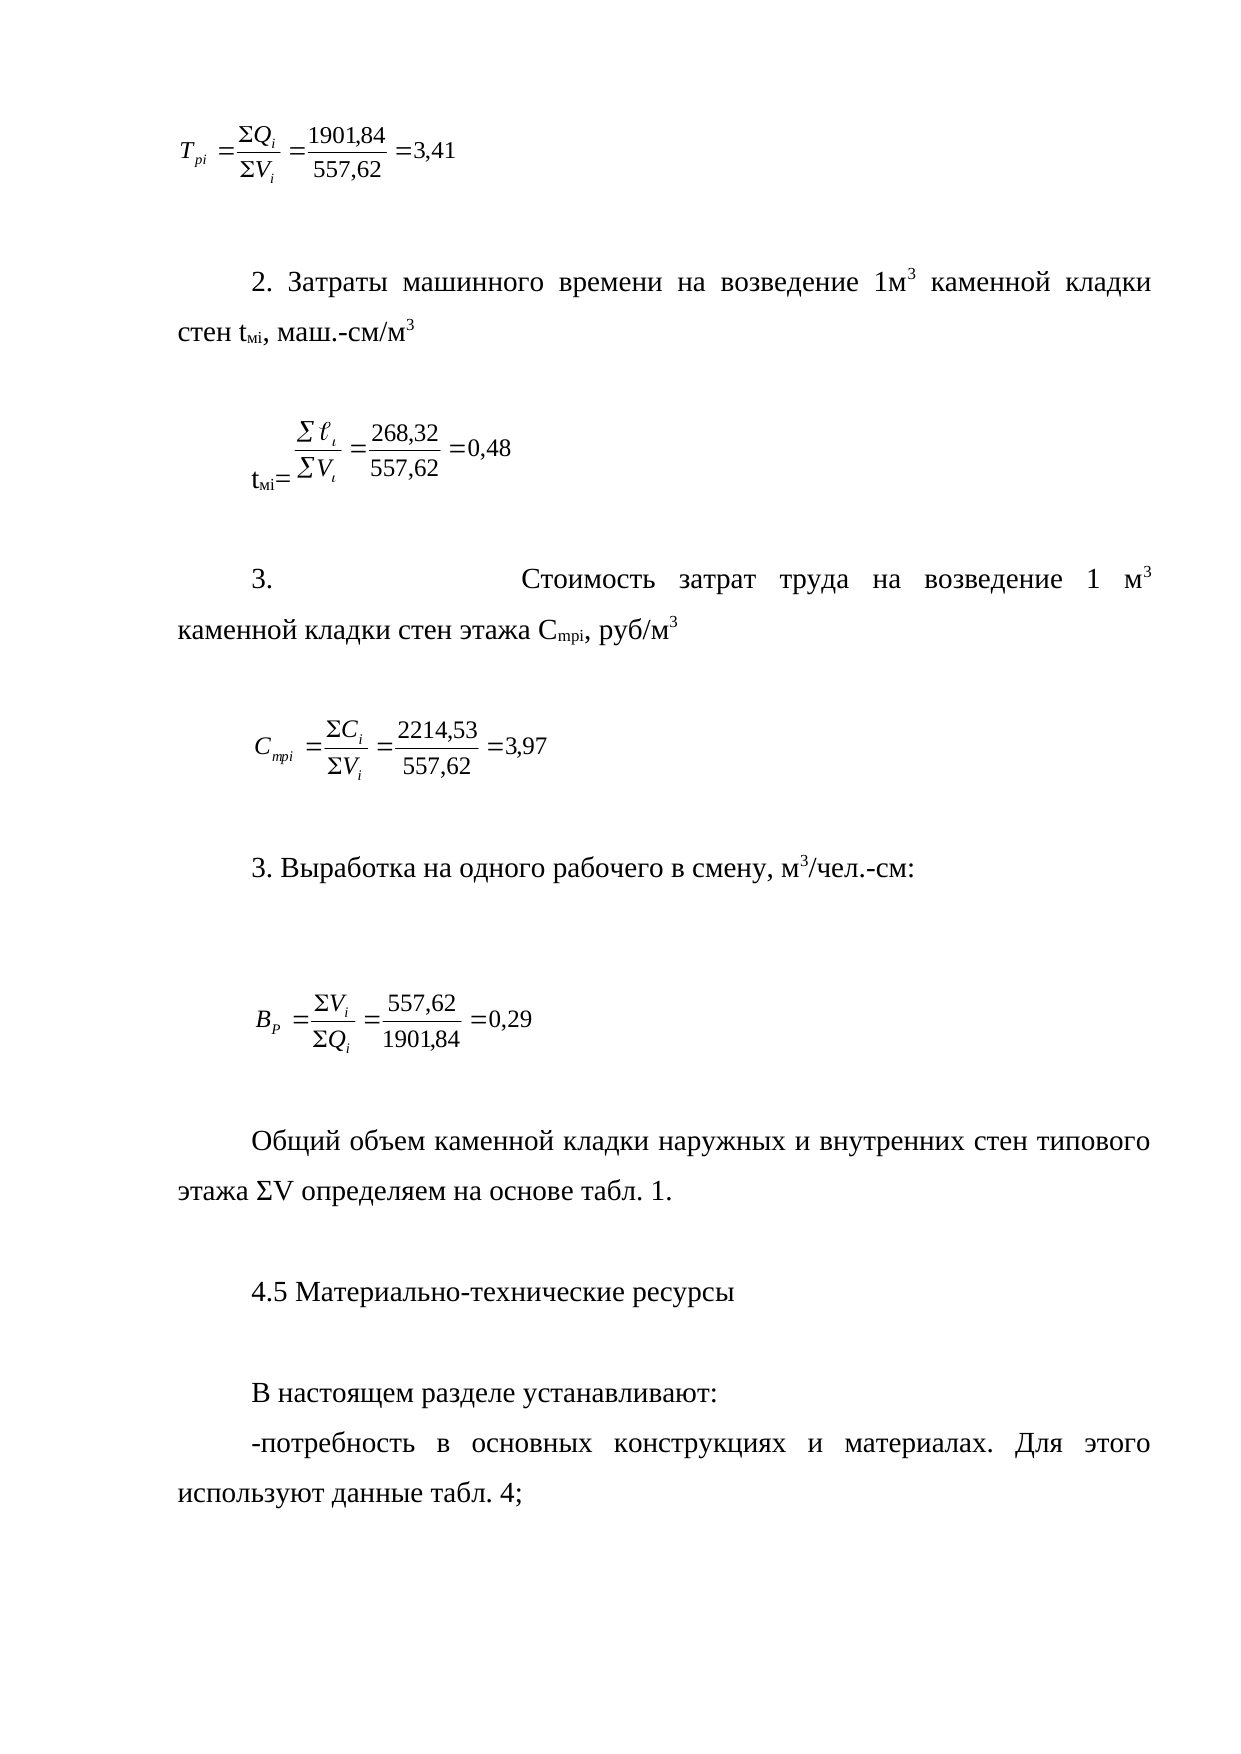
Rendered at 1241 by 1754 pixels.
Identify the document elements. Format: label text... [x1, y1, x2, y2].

text 2. Затраты машинного времени на возведение 1м3 каменной кладки стен tмi, маш.-см/м3 [177, 264, 1152, 348]
text tмi= [177, 415, 1152, 494]
text В настоящем разделе устанавливают: [177, 1375, 1152, 1408]
text -потребность в основных конструкциях и материалах. Для этого используют данные табл. 4; [177, 1425, 1152, 1509]
text 3. Выработка на одного рабочего в смену, м3/чел.-см: [177, 850, 1152, 884]
list Стоимость затрат труда на возведение каменной кладки стен этажа Сmpi, руб/м3 [177, 562, 1152, 646]
text Общий объем каменной кладки наружных и внутренних стен типового этажа ΣV определяем на основе табл. 1. [177, 1123, 1152, 1207]
text 4.5 Материально-технические ресурсы [177, 1274, 1152, 1308]
